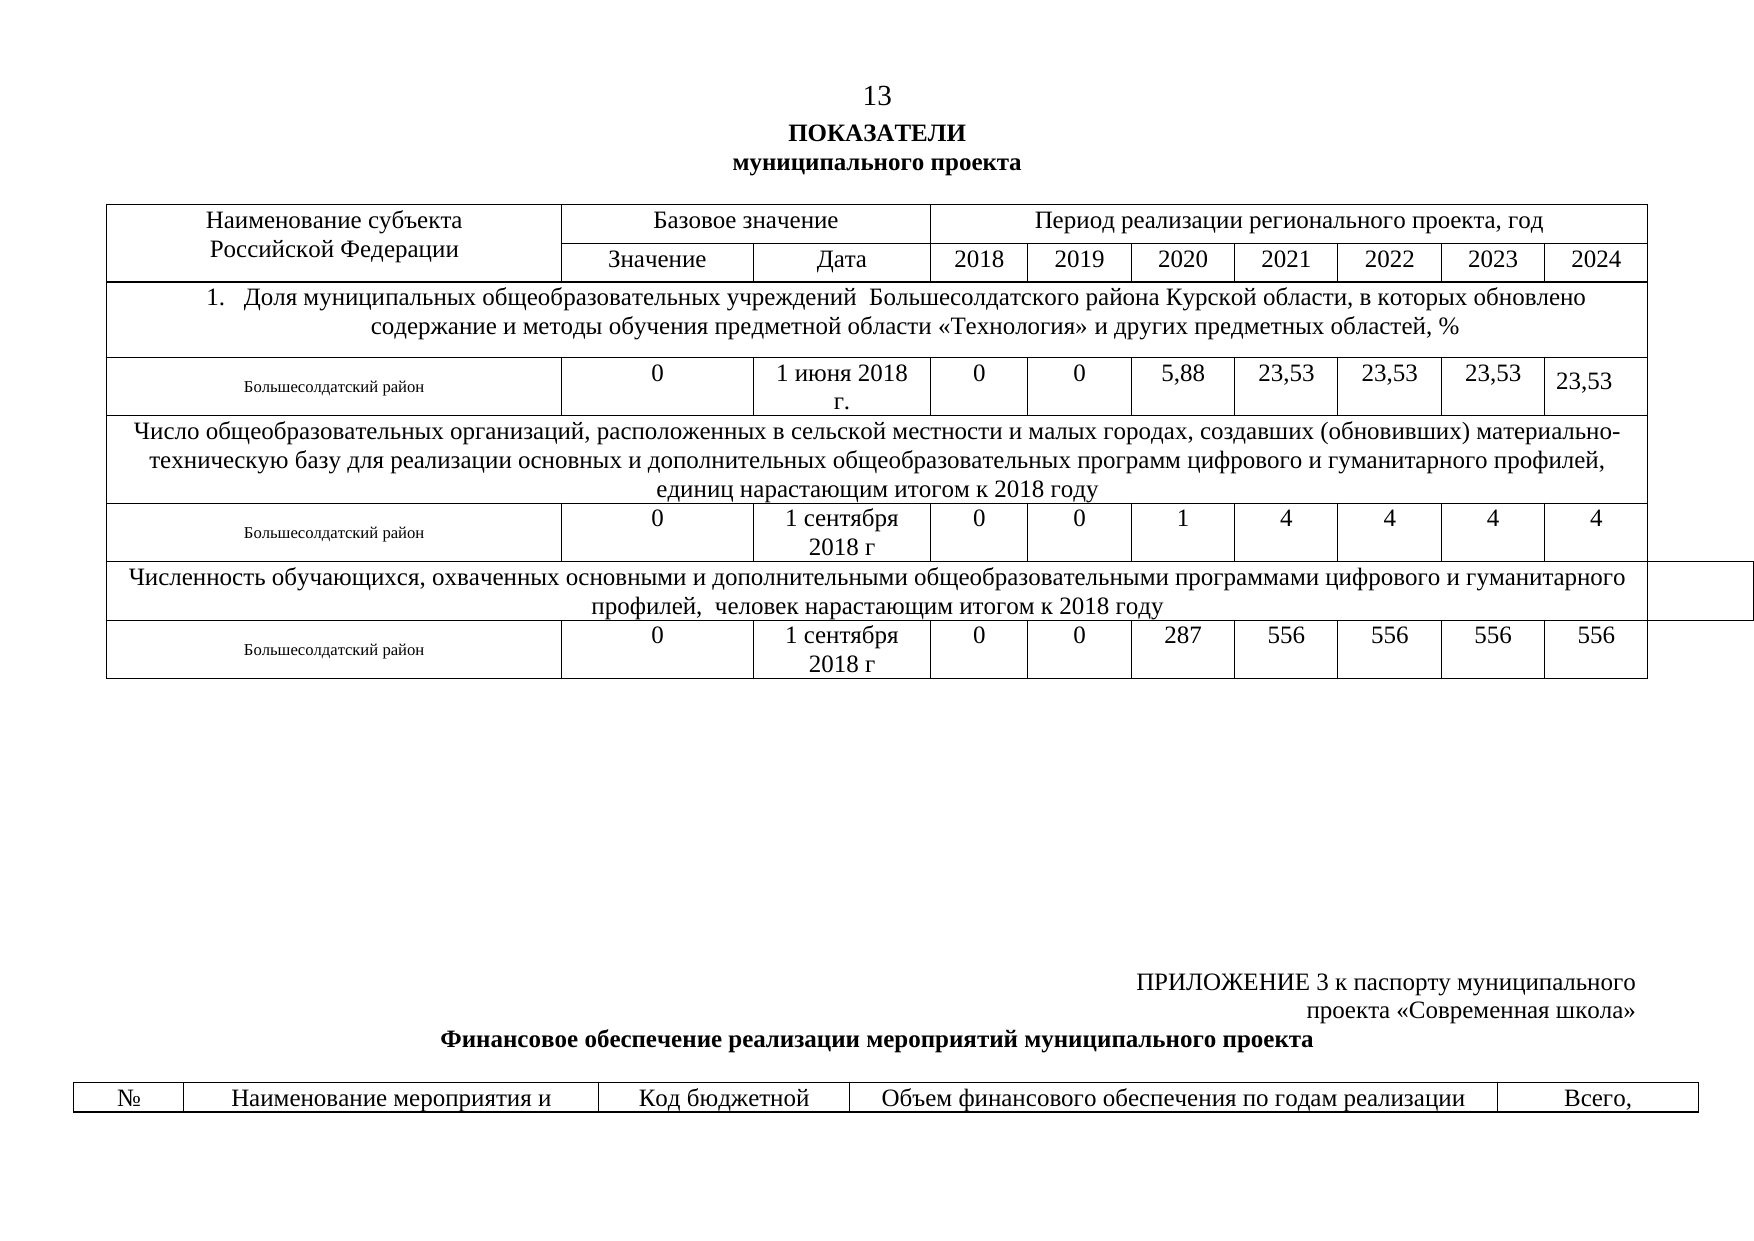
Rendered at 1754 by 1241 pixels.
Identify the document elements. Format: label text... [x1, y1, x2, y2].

text проекта «Современная школа» [118, 995, 1636, 1024]
table_cell 0 [562, 621, 753, 678]
table_cell 1 сентября 2018 г [754, 504, 930, 561]
text ПРИЛОЖЕНИЕ 3 к паспорту муниципального [118, 967, 1636, 995]
table_cell 23,53 [1545, 358, 1647, 415]
table_cell 556 [1235, 621, 1337, 678]
table_cell 287 [1132, 621, 1234, 678]
table_cell 0 [1028, 504, 1131, 561]
table_cell 556 [1545, 621, 1647, 678]
table_header Период реализации регионального проекта, год [931, 205, 1647, 243]
table_header № п/п [74, 1083, 183, 1111]
table_cell 556 [1442, 621, 1544, 678]
table_cell 556 [1338, 621, 1441, 678]
table_header Наименование субъекта Российской Федерации [107, 205, 561, 281]
table_cell Значение [562, 244, 753, 281]
table_cell 1 [1132, 504, 1234, 561]
table_cell Доля муниципальных общеобразовательных учреждений Большесолдатского района Курской области, в которых обновлено содержание и методы обучения предметной области «Технология» и других предметных областей, % [107, 283, 1647, 357]
table_cell 4 [1545, 504, 1647, 561]
table_cell 2022 [1338, 244, 1441, 281]
table_cell 5,88 [1132, 358, 1234, 415]
table_cell 0 [562, 358, 753, 415]
table_cell 0 [931, 504, 1027, 561]
text Финансовое обеспечение реализации мероприятий муниципального проекта [118, 1024, 1636, 1053]
table_cell 0 [1028, 358, 1131, 415]
table_cell 2020 [1132, 244, 1234, 281]
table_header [1498, 1083, 1698, 1111]
table_cell 0 [1648, 562, 1753, 619]
table_cell 2018 [931, 244, 1027, 281]
table_cell Дата [754, 244, 930, 281]
table_cell Число общеобразовательных организаций, расположенных в сельской местности и малых городах, создавших (обновивших) материально-техническую базу для реализации основных и дополнительных общеобразовательных программ цифрового и гуманитарного профилей, единиц нарастающим итогом к 2018 году [107, 416, 1647, 502]
table_cell 0 [562, 504, 753, 561]
table_cell 1 сентября 2018 г [754, 621, 930, 678]
table_cell 2021 [1235, 244, 1337, 281]
table_cell 23,53 [1235, 358, 1337, 415]
table_cell Численность обучающихся, охваченных основными и дополнительными общеобразовательными программами цифрового и гуманитарного профилей, человек нарастающим итогом к 2018 году [107, 562, 1647, 619]
table_cell 0 [1028, 621, 1131, 678]
text муниципального проекта [118, 147, 1636, 176]
table_cell 2023 [1442, 244, 1544, 281]
table_cell 23,53 [1338, 358, 1441, 415]
table_cell 0 [931, 358, 1027, 415]
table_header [599, 1083, 849, 1111]
table_cell 1 июня 2018 г. [754, 358, 930, 415]
table_cell 2019 [1028, 244, 1131, 281]
table_cell 23,53 [1442, 358, 1544, 415]
table_cell Большесолдатский район [107, 358, 561, 415]
table_cell 0 [931, 621, 1027, 678]
table_cell 4 [1235, 504, 1337, 561]
table_cell 2024 [1545, 244, 1647, 281]
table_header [850, 1083, 1497, 1111]
table_cell 4 [1338, 504, 1441, 561]
table_cell Большесолдатский район [107, 504, 561, 561]
table_header Базовое значение [562, 205, 930, 243]
table_cell Большесолдатский район [107, 621, 561, 678]
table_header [184, 1083, 598, 1111]
text ПОКАЗАТЕЛИ [118, 118, 1636, 147]
table_cell 4 [1442, 504, 1544, 561]
